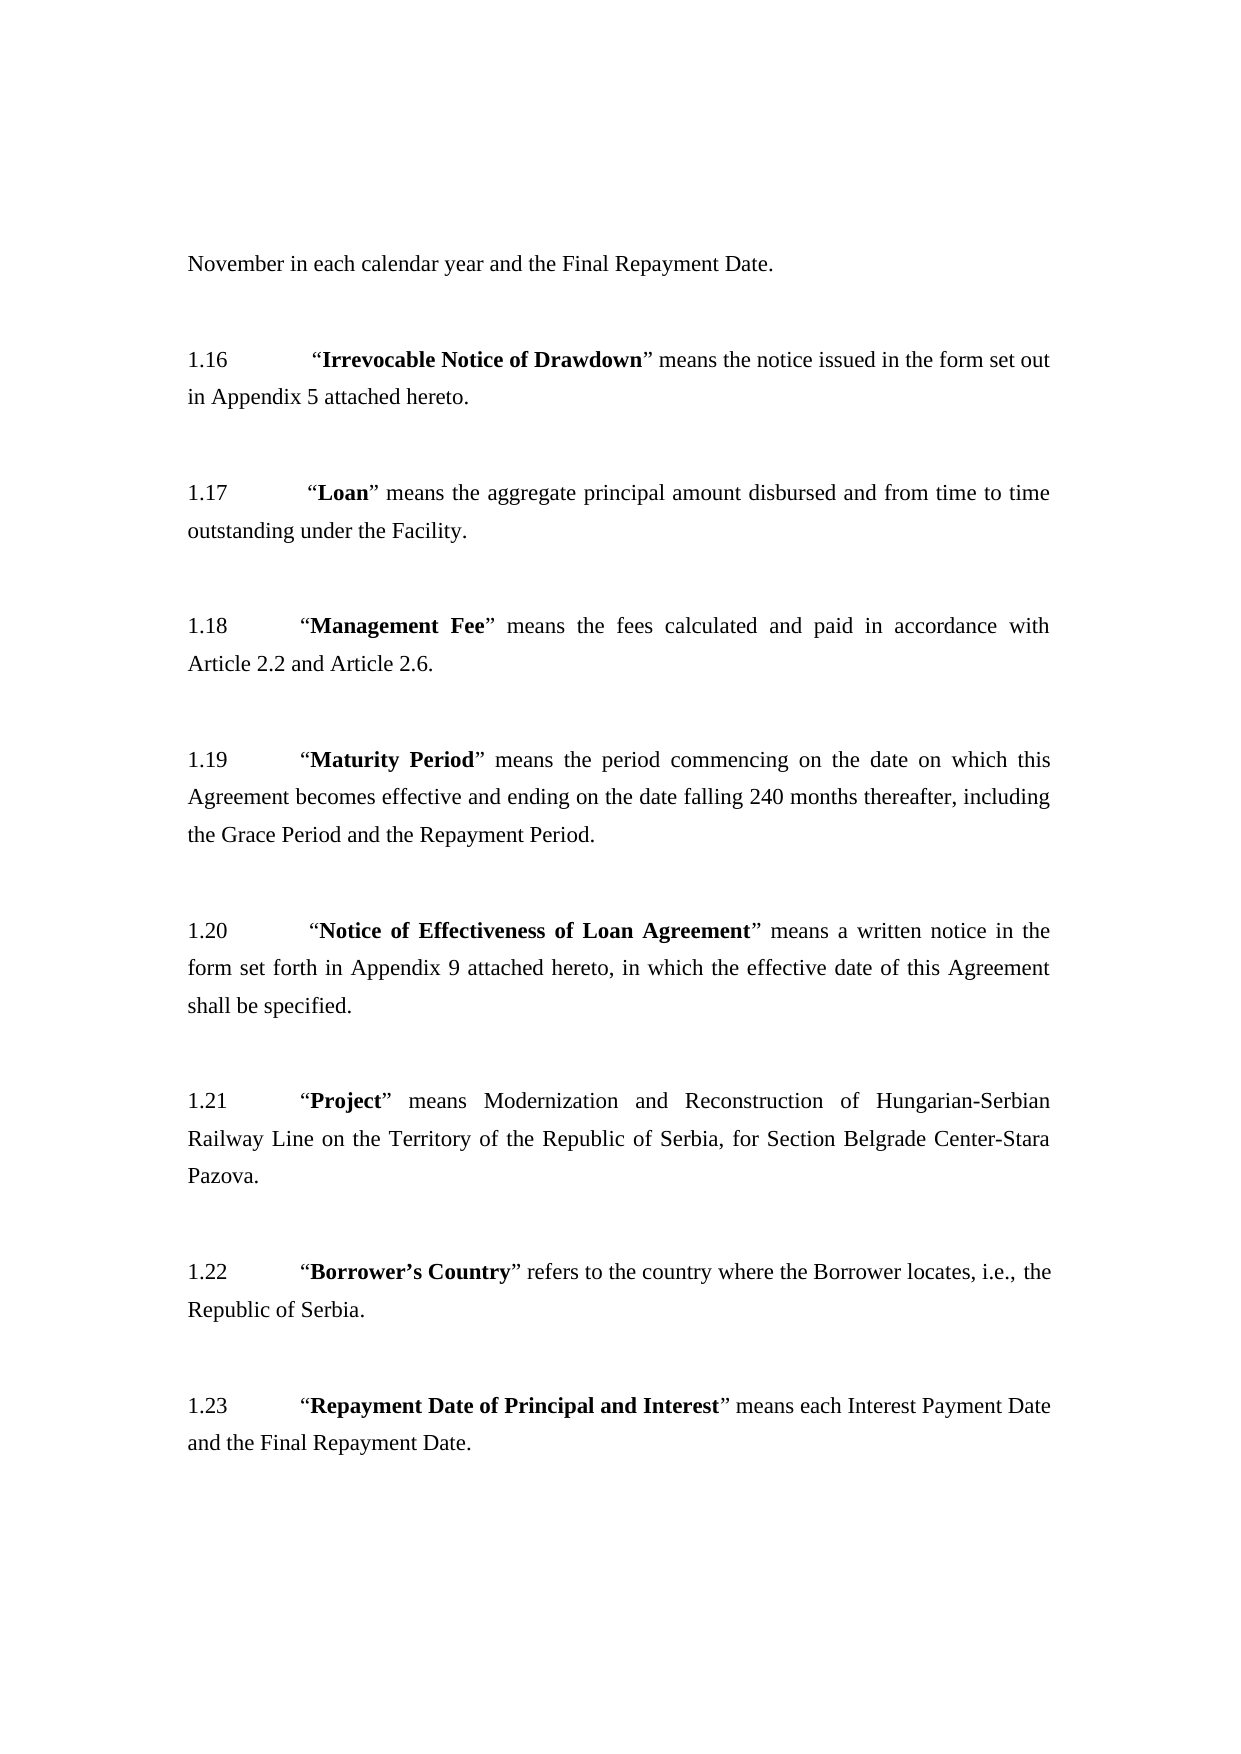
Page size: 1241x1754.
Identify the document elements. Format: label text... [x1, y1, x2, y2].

list “Project” means Modernization and Reconstruction of Hungarian-Serbian Railway Line on the Territory of the Republic of Serbia, for Section Belgrade Center-Stara Pazova. [187, 1079, 1051, 1191]
list “Repayment Date of Principal and Interest” means each Interest Payment Date and the Final Repayment Date. [187, 1383, 1051, 1458]
list “Borrower’s Country” refers to the country where the Borrower locates, i.e., the Republic of Serbia. [187, 1250, 1051, 1325]
list “Loan” means the aggregate principal amount disbursed and from time to time outstanding under the Facility. [187, 471, 1051, 546]
list “Notice of Effectiveness of Loan Agreement” means a written notice in the form set forth in Appendix 9 attached hereto, in which the effective date of this Agreement shall be specified. [187, 908, 1051, 1021]
list “Irrevocable Notice of Drawdown” means the notice issued in the form set out in Appendix 5 attached hereto. [187, 337, 1051, 412]
list “Management Fee” means the fees calculated and paid in accordance with Article 2.2 and Article 2.6. [187, 604, 1051, 679]
list “Maturity Period” means the period commencing on the date on which this Agreement becomes effective and ending on the date falling 240 months thereafter, including the Grace Period and the Repayment Period. [187, 737, 1051, 850]
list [187, 241, 1051, 279]
